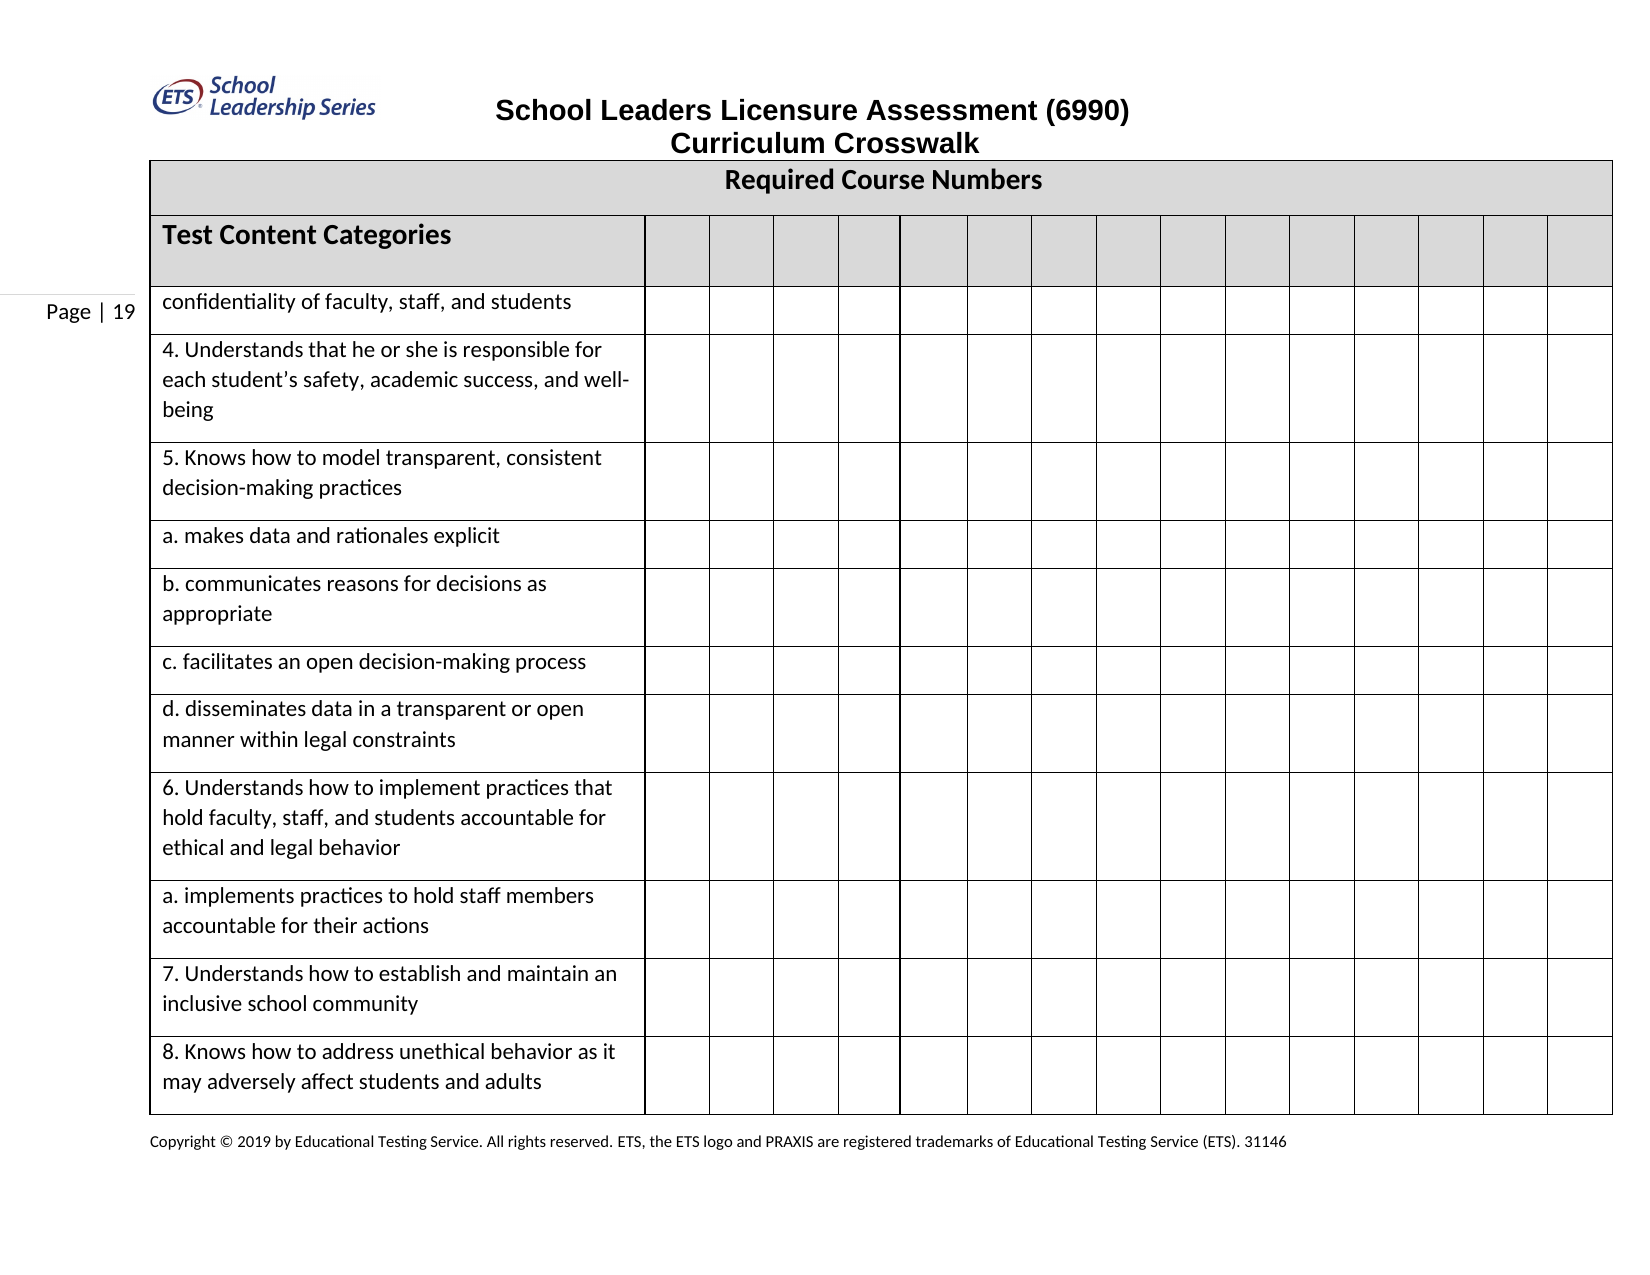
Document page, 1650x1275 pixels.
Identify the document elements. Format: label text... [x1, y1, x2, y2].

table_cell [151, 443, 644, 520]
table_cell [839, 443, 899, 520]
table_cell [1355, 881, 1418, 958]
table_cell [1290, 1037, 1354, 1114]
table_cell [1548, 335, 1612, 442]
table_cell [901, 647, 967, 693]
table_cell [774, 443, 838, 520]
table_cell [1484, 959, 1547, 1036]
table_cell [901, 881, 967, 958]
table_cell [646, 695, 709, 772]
table_cell [901, 216, 967, 286]
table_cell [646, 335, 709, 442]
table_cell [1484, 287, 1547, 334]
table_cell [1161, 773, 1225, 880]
table_cell [1032, 216, 1096, 286]
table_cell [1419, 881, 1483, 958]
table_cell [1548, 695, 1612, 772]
table_cell [968, 216, 1031, 286]
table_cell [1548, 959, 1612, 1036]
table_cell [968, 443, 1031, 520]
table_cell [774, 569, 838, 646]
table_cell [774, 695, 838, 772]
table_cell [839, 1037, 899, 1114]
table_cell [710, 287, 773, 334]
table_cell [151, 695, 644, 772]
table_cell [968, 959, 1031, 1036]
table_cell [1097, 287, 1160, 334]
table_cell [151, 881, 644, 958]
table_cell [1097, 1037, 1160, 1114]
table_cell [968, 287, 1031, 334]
table_cell [710, 216, 773, 286]
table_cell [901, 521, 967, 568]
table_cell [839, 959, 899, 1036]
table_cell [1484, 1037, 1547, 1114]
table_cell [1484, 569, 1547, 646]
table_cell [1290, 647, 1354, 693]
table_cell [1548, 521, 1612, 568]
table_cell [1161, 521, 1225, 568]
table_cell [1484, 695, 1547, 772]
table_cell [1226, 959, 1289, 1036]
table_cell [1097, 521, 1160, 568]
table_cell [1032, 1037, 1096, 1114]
table_cell [1226, 216, 1289, 286]
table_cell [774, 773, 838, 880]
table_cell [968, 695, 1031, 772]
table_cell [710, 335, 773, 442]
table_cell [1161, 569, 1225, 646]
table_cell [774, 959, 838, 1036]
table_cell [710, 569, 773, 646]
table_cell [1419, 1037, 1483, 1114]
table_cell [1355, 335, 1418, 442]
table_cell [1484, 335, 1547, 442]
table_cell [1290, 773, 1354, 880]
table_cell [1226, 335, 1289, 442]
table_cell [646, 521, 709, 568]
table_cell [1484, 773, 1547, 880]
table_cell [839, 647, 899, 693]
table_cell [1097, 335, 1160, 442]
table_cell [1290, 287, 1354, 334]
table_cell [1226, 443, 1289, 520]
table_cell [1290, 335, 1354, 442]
table_header Required Course Numbers [151, 161, 1612, 215]
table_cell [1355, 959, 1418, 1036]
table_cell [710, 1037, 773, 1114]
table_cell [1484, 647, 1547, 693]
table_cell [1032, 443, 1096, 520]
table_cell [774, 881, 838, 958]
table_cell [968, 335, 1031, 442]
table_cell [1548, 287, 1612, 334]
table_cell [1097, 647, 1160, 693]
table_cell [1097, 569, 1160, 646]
table_cell [1097, 216, 1160, 286]
table_cell [1548, 216, 1612, 286]
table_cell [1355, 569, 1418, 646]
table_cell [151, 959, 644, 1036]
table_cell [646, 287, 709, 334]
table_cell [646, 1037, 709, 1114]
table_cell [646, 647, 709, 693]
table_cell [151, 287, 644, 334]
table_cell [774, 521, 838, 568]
table_cell Test Content Categories [151, 216, 644, 286]
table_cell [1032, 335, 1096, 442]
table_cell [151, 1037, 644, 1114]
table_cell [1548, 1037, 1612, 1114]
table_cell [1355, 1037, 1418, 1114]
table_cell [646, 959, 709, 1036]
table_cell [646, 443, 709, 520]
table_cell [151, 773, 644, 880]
table_cell [1355, 216, 1418, 286]
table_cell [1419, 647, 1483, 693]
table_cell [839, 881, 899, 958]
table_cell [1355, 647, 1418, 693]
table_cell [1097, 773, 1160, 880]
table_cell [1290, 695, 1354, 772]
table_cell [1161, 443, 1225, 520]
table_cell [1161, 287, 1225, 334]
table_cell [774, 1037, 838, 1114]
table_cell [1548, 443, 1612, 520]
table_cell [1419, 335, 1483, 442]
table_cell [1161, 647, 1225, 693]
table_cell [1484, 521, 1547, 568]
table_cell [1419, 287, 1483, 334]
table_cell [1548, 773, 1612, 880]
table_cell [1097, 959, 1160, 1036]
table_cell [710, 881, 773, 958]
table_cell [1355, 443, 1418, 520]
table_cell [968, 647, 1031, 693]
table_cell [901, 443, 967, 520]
table_cell [646, 216, 709, 286]
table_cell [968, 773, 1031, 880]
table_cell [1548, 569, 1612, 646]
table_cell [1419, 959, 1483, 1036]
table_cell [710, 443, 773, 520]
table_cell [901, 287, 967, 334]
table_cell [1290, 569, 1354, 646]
table_cell [839, 216, 899, 286]
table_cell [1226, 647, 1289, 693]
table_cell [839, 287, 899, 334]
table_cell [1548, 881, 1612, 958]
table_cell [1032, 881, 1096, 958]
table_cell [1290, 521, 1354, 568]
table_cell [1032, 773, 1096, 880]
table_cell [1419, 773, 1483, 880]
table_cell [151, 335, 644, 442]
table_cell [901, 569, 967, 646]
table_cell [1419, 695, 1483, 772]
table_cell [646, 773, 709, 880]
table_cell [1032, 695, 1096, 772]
table_cell [1484, 216, 1547, 286]
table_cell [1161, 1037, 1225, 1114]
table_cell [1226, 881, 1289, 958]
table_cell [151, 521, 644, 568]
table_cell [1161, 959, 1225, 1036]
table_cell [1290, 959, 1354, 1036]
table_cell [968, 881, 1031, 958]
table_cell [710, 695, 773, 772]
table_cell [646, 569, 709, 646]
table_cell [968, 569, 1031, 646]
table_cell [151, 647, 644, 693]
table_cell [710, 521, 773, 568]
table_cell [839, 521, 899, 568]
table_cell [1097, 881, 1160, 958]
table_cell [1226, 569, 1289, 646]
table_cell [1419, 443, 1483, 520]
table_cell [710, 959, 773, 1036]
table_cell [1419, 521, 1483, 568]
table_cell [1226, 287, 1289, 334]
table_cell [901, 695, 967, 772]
table_cell [1161, 216, 1225, 286]
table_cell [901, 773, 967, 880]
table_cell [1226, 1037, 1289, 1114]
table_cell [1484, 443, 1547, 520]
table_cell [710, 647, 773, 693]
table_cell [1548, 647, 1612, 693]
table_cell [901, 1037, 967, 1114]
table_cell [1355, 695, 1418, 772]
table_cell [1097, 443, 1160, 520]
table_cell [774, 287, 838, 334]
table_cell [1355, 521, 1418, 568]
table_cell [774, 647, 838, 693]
table_cell [1290, 216, 1354, 286]
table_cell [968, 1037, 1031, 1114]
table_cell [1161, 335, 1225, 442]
table_cell [1419, 216, 1483, 286]
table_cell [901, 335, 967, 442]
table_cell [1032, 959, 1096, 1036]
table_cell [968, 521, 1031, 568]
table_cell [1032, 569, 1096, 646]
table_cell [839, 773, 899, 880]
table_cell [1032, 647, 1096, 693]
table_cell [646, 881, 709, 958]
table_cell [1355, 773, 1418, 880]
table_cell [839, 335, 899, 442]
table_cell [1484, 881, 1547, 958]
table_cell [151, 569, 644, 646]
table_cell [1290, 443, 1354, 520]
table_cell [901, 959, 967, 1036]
picture [150, 75, 382, 120]
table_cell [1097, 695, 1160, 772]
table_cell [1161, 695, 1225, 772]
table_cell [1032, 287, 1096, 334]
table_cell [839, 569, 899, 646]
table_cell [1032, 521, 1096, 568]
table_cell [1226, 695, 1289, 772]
table_cell [774, 216, 838, 286]
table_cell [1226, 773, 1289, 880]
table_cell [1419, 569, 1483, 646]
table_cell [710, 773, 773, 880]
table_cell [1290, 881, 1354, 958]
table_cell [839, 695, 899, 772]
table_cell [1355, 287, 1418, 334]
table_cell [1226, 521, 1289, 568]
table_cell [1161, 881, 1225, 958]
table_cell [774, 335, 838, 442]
